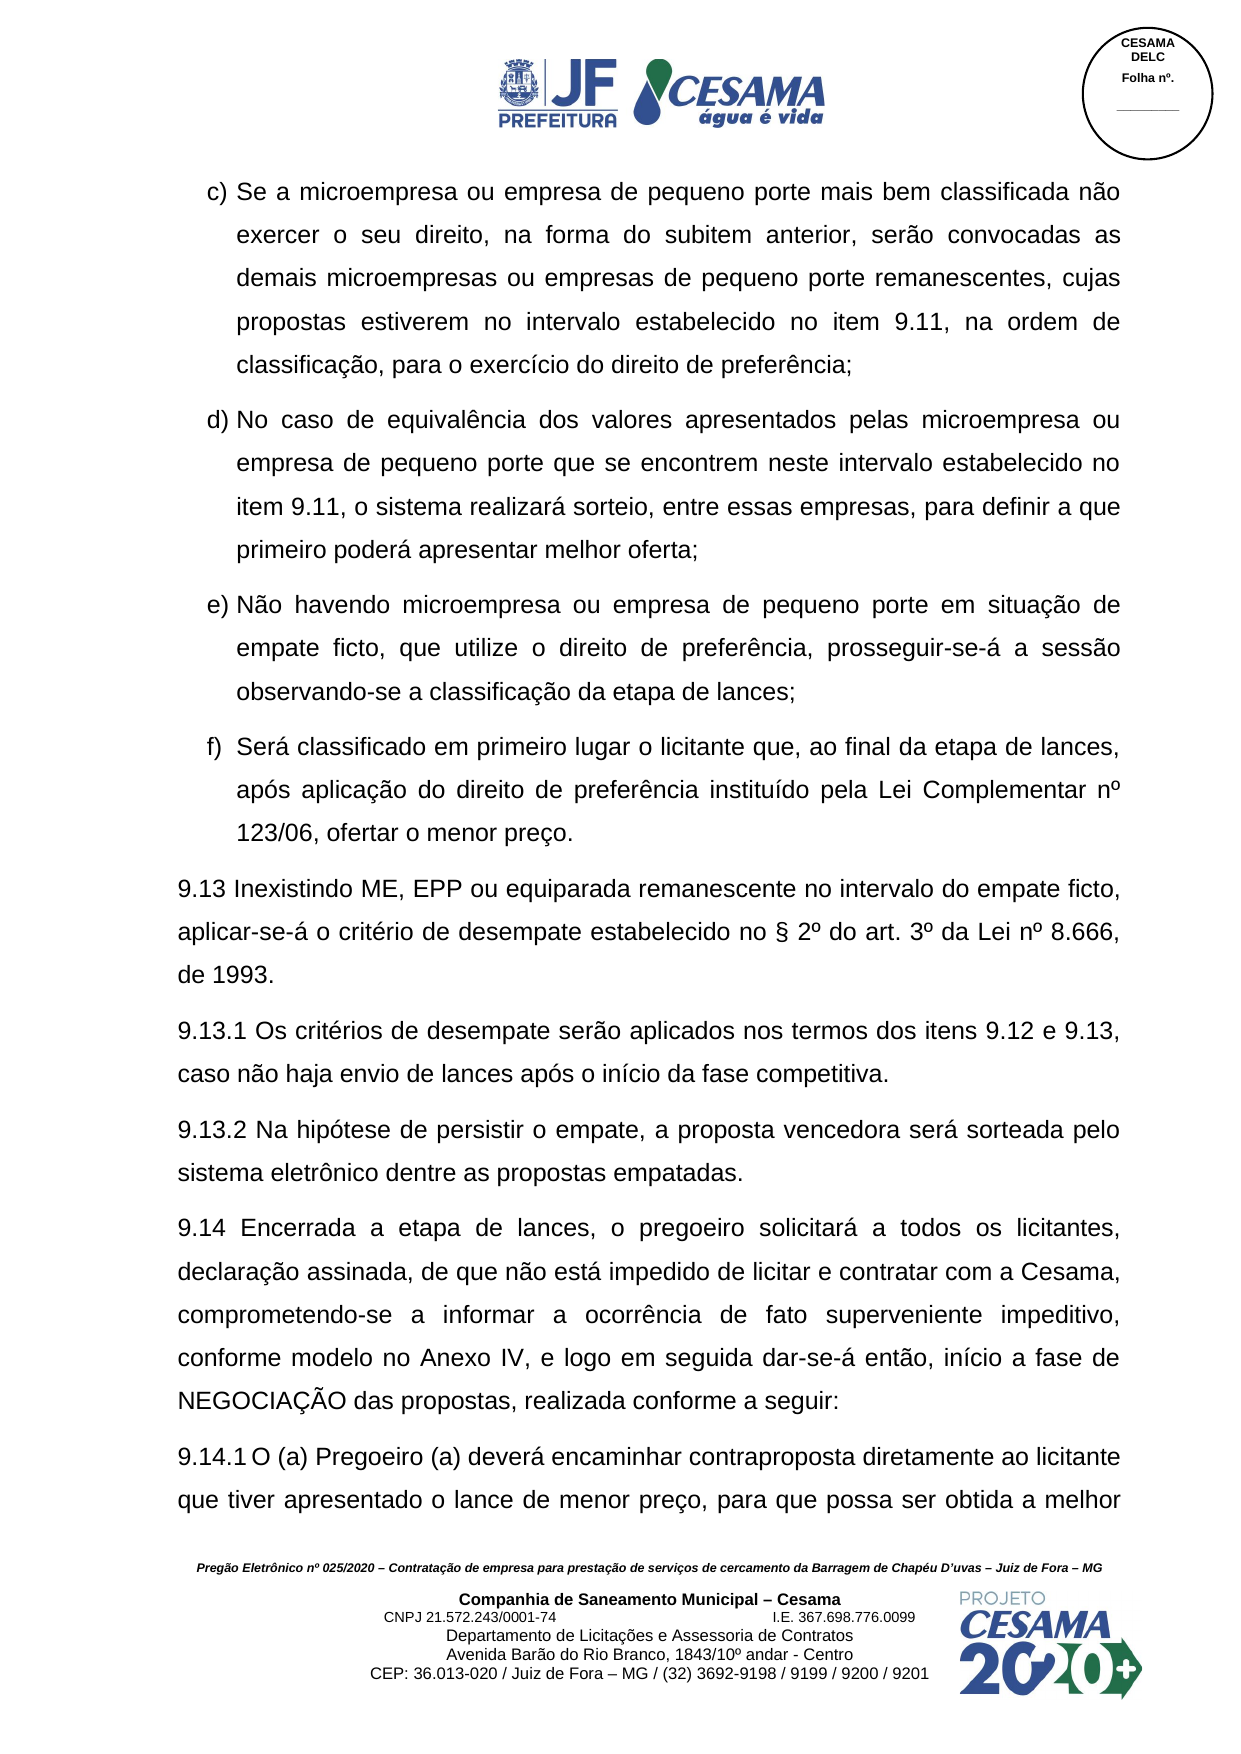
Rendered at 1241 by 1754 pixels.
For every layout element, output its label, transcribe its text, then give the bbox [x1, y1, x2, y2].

text 9.13 Inexistindo ME, EPP ou equiparada remanescente no intervalo do empate ficto, aplicar-se-á o critério de desempate estabelecido no § 2º do art. 3º da Lei nº 8.666, de 1993. [177, 874, 1122, 989]
list Será classificado em primeiro lugar o licitante que, ao final da etapa de lances, após aplicação do direito de preferência instituído pela Lei Complementar nº 123/06, ofertar o menor preço. [207, 732, 1122, 847]
list No caso de equivalência dos valores apresentados pelas microempresa ou empresa de pequeno porte que se encontrem neste intervalo estabelecido no item 9.11, o sistema realizará sorteio, entre essas empresas, para definir a que primeiro poderá apresentar melhor oferta; [207, 405, 1122, 563]
picture [497, 59, 825, 128]
list Se a microempresa ou empresa de pequeno porte mais bem classificada não exercer o seu direito, na forma do subitem anterior, serão convocadas as demais microempresas ou empresas de pequeno porte remanescentes, cujas propostas estiverem no intervalo estabelecido no item 9.11, na ordem de classificação, para o exercício do direito de preferência; [207, 177, 1122, 378]
text 9.14 Encerrada a etapa de lances, o pregoeiro solicitará a todos os licitantes, declaração assinada, de que não está impedido de licitar e contratar com a Cesama, comprometendo-se a informar a ocorrência de fato superveniente impeditivo, conforme modelo no Anexo IV, e logo em seguida dar-se-á então, início a fase de NEGOCIAÇÃO das propostas, realizada conforme a seguir: [177, 1213, 1122, 1415]
list Não havendo microempresa ou empresa de pequeno porte em situação de empate ficto, que utilize o direito de preferência, prosseguir-se-á a sessão observando-se a classificação da etapa de lances; [207, 590, 1122, 705]
text 9.13.1 Os critérios de desempate serão aplicados nos termos dos itens 9.12 e 9.13, caso não haja envio de lances após o início da fase competitiva. [177, 1016, 1122, 1088]
text 9.13.2 Na hipótese de persistir o empate, a proposta vencedora será sorteada pelo sistema eletrônico dentre as propostas empatadas. [177, 1115, 1122, 1187]
picture [959, 1591, 1143, 1700]
